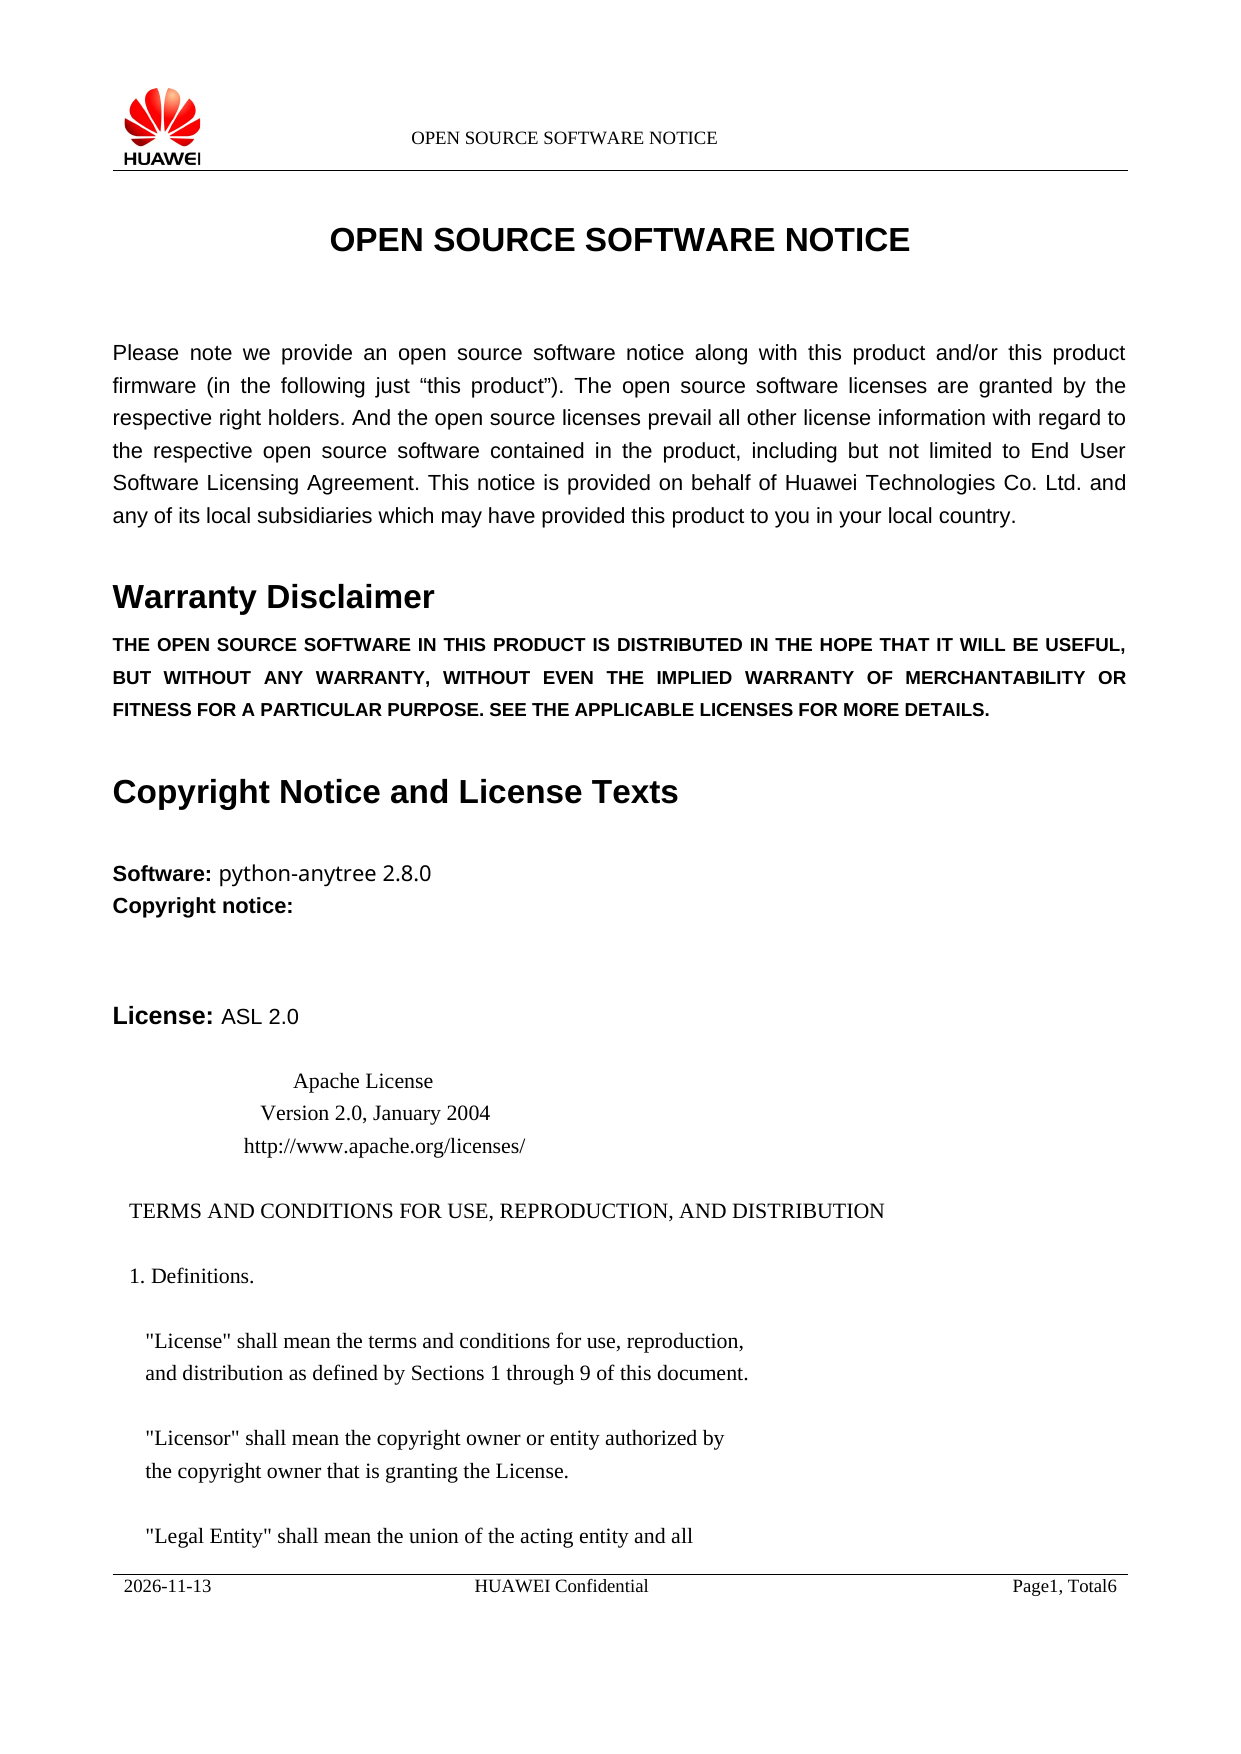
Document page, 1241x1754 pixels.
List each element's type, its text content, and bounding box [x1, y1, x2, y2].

text Please note we provide an open source software notice along with this product and/or this product firmware (in the following just “this product”). The open source software licenses are granted by the respective right holders. And the open source licenses prevail all other license information with regard to the respective open source software contained in the product, including but not limited to End User Software Licensing Agreement. This notice is provided on behalf of Huawei Technologies Co. Ltd. and any of its local subsidiaries which may have provided this product to you in your local country. [112, 336, 1128, 531]
picture [124, 88, 201, 165]
text Warranty Disclaimer [112, 564, 1128, 629]
text License: ASL 2.0 [112, 999, 1128, 1031]
text Copyright Notice and License Texts [112, 759, 1128, 824]
text OPEN SOURCE SOFTWARE NOTICE [112, 206, 1128, 271]
title Software: python-anytree 2.8.0 [112, 856, 1128, 889]
text Copyright notice: [112, 889, 1128, 921]
text The open source software in this product is distributed in the hope that it will be useful, but WITHOUT ANY WARRANTY, without even the implied warranty of MERCHANTABILITY or FITNESS FOR A PARTICULAR PURPOSE. See the applicable licenses for more details. [112, 629, 1128, 726]
